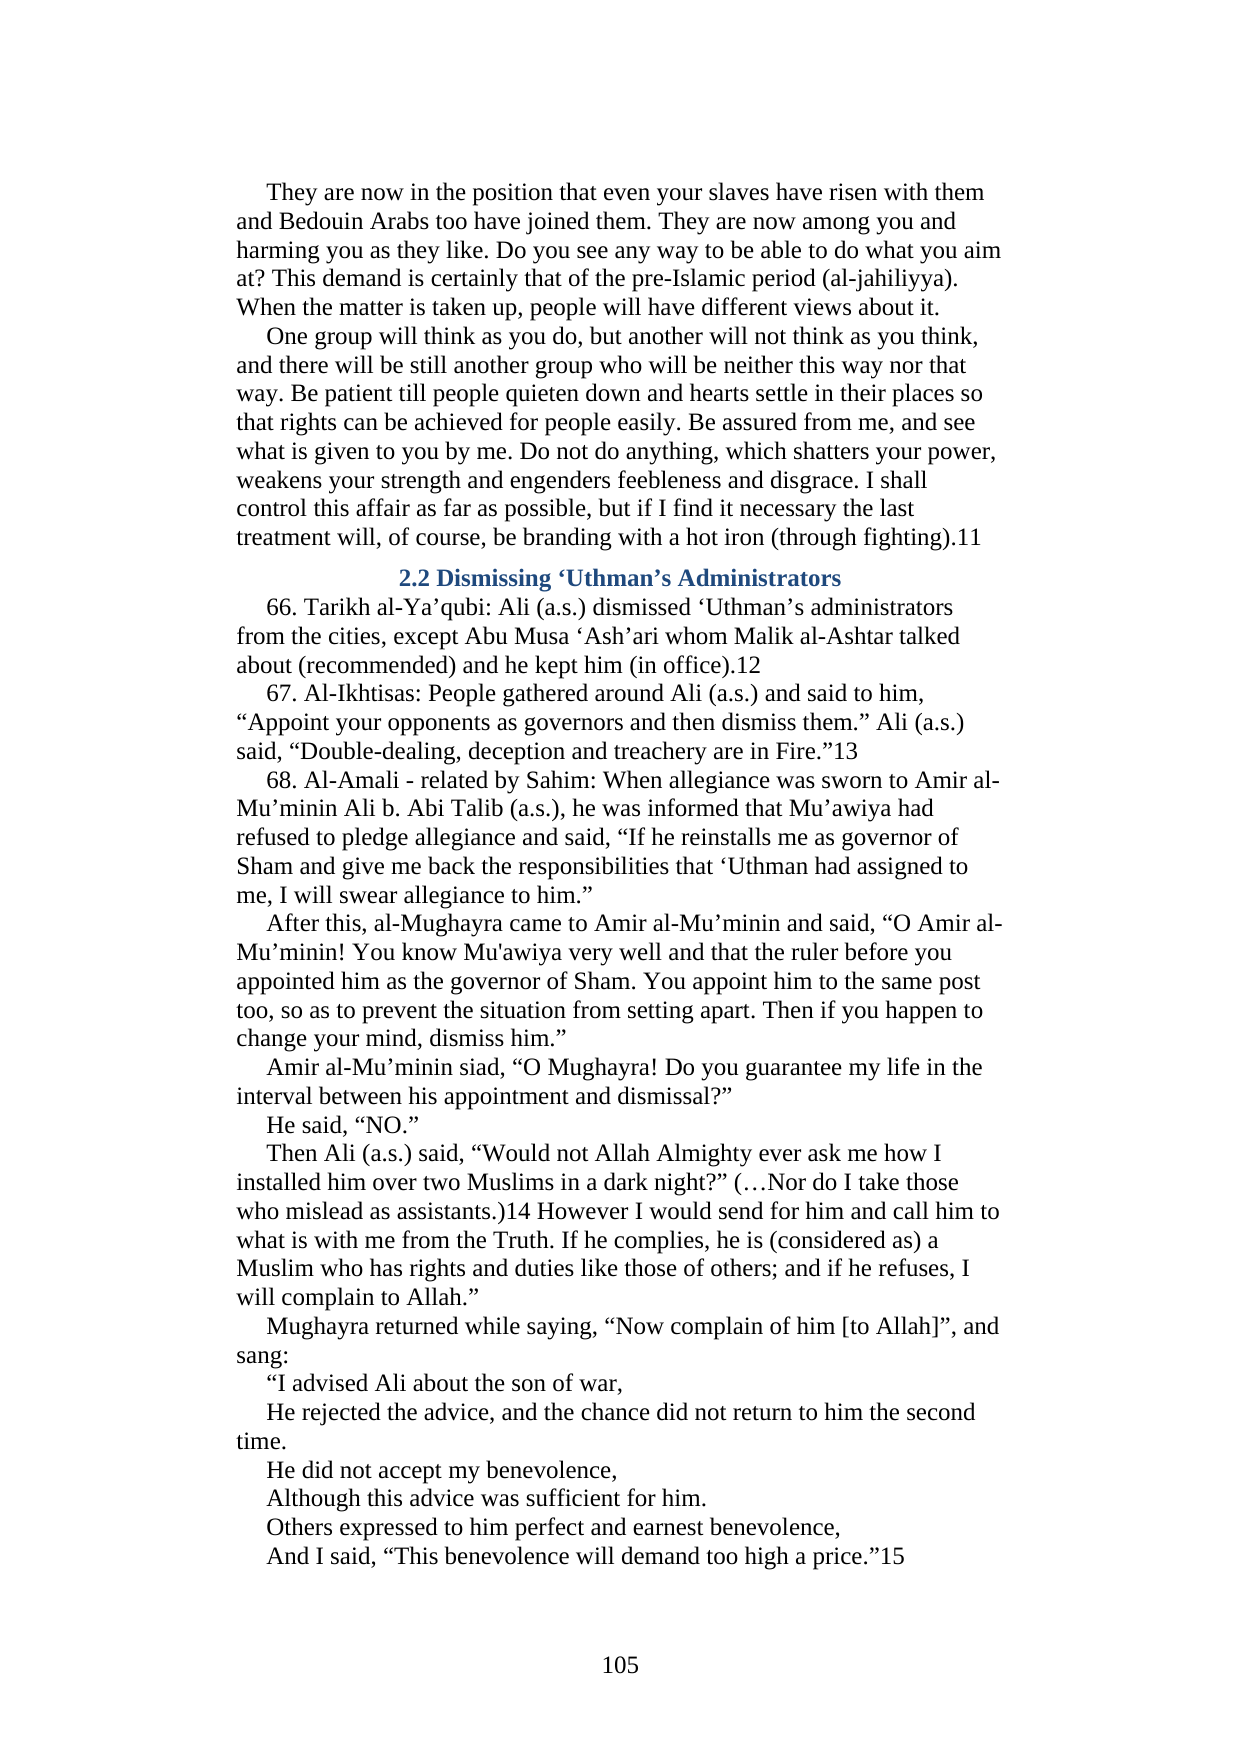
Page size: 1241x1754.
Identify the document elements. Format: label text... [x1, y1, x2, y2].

text Amir al-Mu’minin siad, “O Mughayra! Do you guarantee my life in the interval between his appointment and dismissal?” [236, 1052, 1004, 1110]
text “I advised Ali about the son of war, [236, 1368, 1004, 1397]
text 67. Al-Ikhtisas: People gathered around Ali (a.s.) and said to him, “Appoint your opponents as governors and then dismiss them.” Ali (a.s.) said, “Double-dealing, deception and treachery are in Fire.”13 [236, 678, 1004, 765]
text He did not accept my benevolence, [236, 1455, 1004, 1483]
text One group will think as you do, but another will not think as you think, and there will be still another group who will be neither this way nor that way. Be patient till people quieten down and hearts settle in their places so that rights can be achieved for people easily. Be assured from me, and see what is given to you by me. Do not do anything, which shatters your power, weakens your strength and engenders feebleness and disgrace. I shall control this affair as far as possible, but if I find it necessary the last treatment will, of course, be branding with a hot iron (through fighting).11 [236, 321, 1004, 551]
text 66. Tarikh al-Ya’qubi: Ali (a.s.) dismissed ‘Uthman’s administrators from the cities, except Abu Musa ‘Ash’ari whom Malik al-Ashtar talked about (recommended) and he kept him (in office).12 [236, 592, 1004, 678]
text And I said, “This benevolence will demand too high a price.”15 [236, 1541, 1004, 1570]
text 68. Al-Amali - related by Sahim: When allegiance was sworn to Amir al-Mu’minin Ali b. Abi Talib (a.s.), he was informed that Mu’awiya had refused to pledge allegiance and said, “If he reinstalls me as governor of Sham and give me back the responsibilities that ‘Uthman had assigned to me, I will swear allegiance to him.” [236, 765, 1004, 908]
text Although this advice was sufficient for him. [236, 1483, 1004, 1512]
text Then Ali (a.s.) said, “Would not Allah Almighty ever ask me how I installed him over two Muslims in a dark night?” (…Nor do I take those who mislead as assistants.)14 However I would send for him and call him to what is with me from the Truth. If he complies, he is (considered as) a Muslim who has rights and duties like those of others; and if he refuses, I will complain to Allah.” [236, 1138, 1004, 1311]
text Mughayra returned while saying, “Now complain of him [to Allah]”, and sang: [236, 1311, 1004, 1368]
text After this, al-Mughayra came to Amir al-Mu’minin and said, “O Amir al-Mu’minin! You know Mu'awiya very well and that the ruler before you appointed him as the governor of Sham. You appoint him to the same post too, so as to prevent the situation from setting apart. Then if you happen to change your mind, dismiss him.” [236, 908, 1004, 1052]
text They are now in the position that even your slaves have risen with them and Bedouin Arabs too have joined them. They are now among you and harming you as they like. Do you see any way to be able to do what you aim at? This demand is certainly that of the pre-Islamic period (al-jahiliyya). When the matter is taken up, people will have different views about it. [236, 177, 1004, 321]
text He rejected the advice, and the chance did not return to him the second time. [236, 1397, 1004, 1455]
text Others expressed to him perfect and earnest benevolence, [236, 1512, 1004, 1541]
text He said, “NO.” [236, 1110, 1004, 1138]
subtitle 2.2 Dismissing ‘Uthman’s Administrators [236, 563, 1004, 592]
